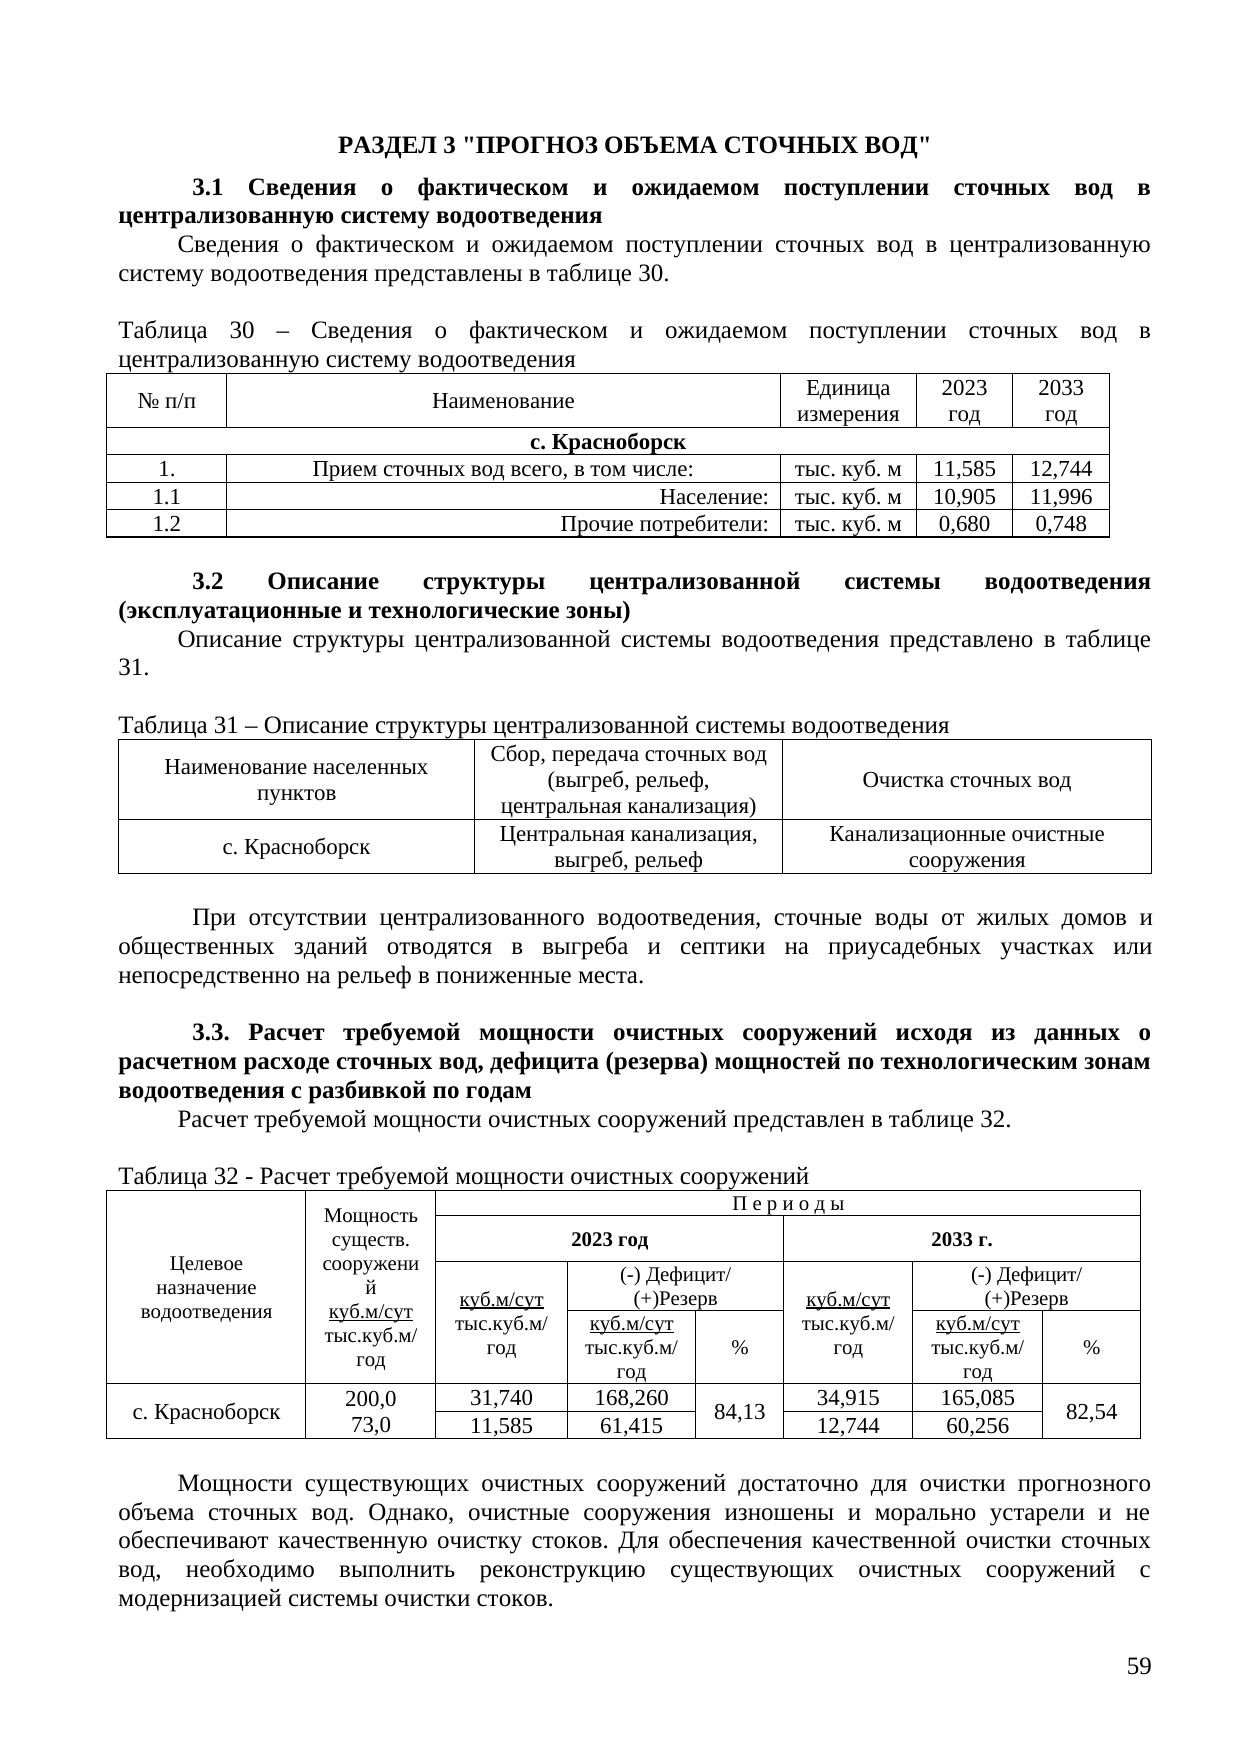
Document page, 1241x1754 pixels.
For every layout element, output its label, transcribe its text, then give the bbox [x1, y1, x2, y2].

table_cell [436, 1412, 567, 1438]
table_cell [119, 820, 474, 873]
text Таблица 30 – Сведения о фактическом и ожидаемом поступлении сточных вод в централизованную систему водоотведения [118, 316, 1152, 373]
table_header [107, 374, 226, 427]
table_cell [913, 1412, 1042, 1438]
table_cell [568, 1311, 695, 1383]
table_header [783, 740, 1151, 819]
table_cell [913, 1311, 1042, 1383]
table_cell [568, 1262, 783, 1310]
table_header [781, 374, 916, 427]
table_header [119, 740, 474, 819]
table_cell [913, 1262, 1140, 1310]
text При отсутствии централизованного водоотведения, сточные воды от жилых домов и общественных зданий отводятся в выгреба и септики на приусадебных участках или непосредственно на рельеф в пониженные места. [118, 902, 1154, 989]
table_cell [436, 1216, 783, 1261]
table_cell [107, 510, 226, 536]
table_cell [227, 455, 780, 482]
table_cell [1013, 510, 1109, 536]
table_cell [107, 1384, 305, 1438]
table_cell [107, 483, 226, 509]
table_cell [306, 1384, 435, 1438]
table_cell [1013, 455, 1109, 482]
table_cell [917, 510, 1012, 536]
text Таблица 32 - Расчет требуемой мощности очистных сооружений [118, 1161, 1152, 1190]
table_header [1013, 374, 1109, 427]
text Таблица 31 – Описание структуры централизованной системы водоотведения [118, 710, 1152, 739]
subtitle Раздел 3 "Прогноз объема сточных вод" [118, 131, 1152, 159]
subtitle 3.3. Расчет требуемой мощности очистных сооружений исходя из данных о расчетном расходе сточных вод, дефицита (резерва) мощностей по технологическим зонам водоотведения с разбивкой по годам [118, 1017, 1152, 1104]
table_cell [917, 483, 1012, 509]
text Описание структуры централизованной системы водоотведения представлено в таблице 31. [118, 624, 1152, 681]
text Расчет требуемой мощности очистных сооружений представлен в таблице 32. [118, 1104, 1152, 1132]
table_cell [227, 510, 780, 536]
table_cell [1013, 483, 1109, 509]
subtitle 3.1 Сведения о фактическом и ожидаемом поступлении сточных вод в централизованную систему водоотведения [118, 172, 1152, 229]
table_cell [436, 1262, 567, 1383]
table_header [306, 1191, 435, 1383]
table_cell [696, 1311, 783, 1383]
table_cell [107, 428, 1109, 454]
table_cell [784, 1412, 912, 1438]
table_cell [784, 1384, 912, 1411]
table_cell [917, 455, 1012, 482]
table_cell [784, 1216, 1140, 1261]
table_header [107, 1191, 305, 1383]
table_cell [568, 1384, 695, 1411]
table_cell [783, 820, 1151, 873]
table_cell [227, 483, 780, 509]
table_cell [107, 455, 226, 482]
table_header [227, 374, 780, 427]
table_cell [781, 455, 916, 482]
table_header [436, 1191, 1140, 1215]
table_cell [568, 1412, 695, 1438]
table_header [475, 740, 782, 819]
text Мощности существующих очистных сооружений достаточно для очистки прогнозного объема сточных вод. Однако, очистные сооружения изношены и морально устарели и не обеспечивают качественную очистку стоков. Для обеспечения качественной очистки сточных вод, необходимо выполнить реконструкцию существующих очистных сооружений с модернизацией системы очистки стоков. [118, 1468, 1152, 1612]
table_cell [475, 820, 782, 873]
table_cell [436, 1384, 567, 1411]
subtitle 3.2 Описание структуры централизованной системы водоотведения (эксплуатационные и технологические зоны) [118, 566, 1152, 624]
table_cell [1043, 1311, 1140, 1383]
text Сведения о фактическом и ожидаемом поступлении сточных вод в централизованную систему водоотведения представлены в таблице 30. [118, 229, 1152, 287]
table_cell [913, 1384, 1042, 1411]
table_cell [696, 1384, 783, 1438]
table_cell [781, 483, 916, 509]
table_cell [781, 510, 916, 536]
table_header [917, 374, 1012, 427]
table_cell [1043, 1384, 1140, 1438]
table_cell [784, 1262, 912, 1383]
